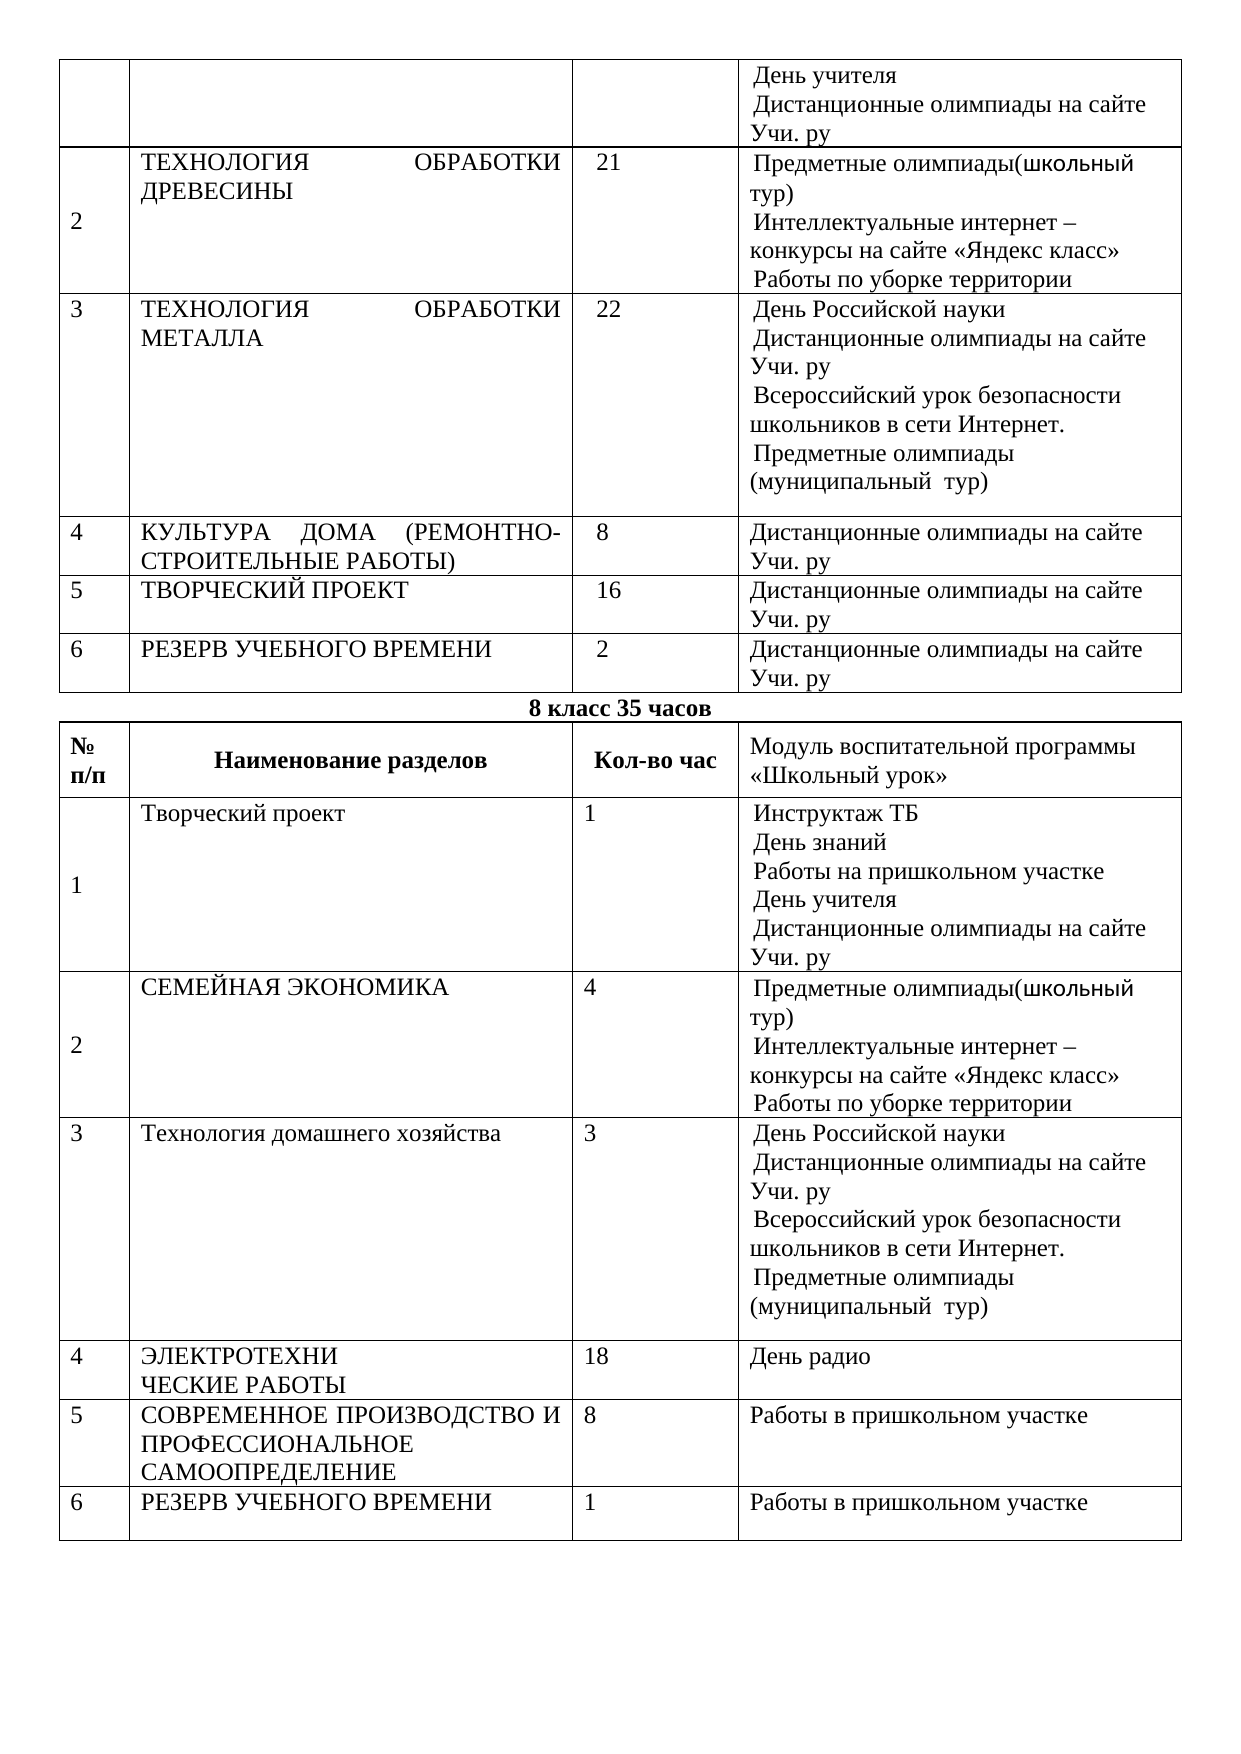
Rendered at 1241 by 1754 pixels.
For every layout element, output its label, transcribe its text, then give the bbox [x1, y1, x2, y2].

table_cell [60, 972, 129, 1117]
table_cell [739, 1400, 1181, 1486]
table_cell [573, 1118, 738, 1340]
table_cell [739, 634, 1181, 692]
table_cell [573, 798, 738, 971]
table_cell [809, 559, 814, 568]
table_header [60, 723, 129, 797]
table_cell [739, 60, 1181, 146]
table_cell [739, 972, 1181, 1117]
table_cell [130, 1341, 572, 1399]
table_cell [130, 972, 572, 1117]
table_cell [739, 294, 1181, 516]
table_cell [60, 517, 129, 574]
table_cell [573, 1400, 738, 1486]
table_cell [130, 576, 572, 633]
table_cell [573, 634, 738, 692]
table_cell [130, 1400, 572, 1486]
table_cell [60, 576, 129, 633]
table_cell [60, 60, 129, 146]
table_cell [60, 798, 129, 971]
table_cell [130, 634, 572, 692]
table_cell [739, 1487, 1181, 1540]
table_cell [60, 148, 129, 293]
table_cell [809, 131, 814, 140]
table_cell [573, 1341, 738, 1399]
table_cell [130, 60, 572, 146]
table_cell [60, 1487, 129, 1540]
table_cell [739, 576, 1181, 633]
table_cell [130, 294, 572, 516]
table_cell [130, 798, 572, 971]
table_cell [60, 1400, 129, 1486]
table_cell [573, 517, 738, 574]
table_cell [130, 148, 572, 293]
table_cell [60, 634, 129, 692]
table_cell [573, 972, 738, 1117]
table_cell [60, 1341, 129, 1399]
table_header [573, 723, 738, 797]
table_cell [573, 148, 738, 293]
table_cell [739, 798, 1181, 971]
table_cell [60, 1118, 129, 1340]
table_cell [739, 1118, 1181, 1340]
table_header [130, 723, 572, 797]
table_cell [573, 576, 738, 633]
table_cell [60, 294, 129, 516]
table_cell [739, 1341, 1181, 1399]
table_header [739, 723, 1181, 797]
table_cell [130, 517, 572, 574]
text 8 класс 35 часов [59, 693, 1181, 721]
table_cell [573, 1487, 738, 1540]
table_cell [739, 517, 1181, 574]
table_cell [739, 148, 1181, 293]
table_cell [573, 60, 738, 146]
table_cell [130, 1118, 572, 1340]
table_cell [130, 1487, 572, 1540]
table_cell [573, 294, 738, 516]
